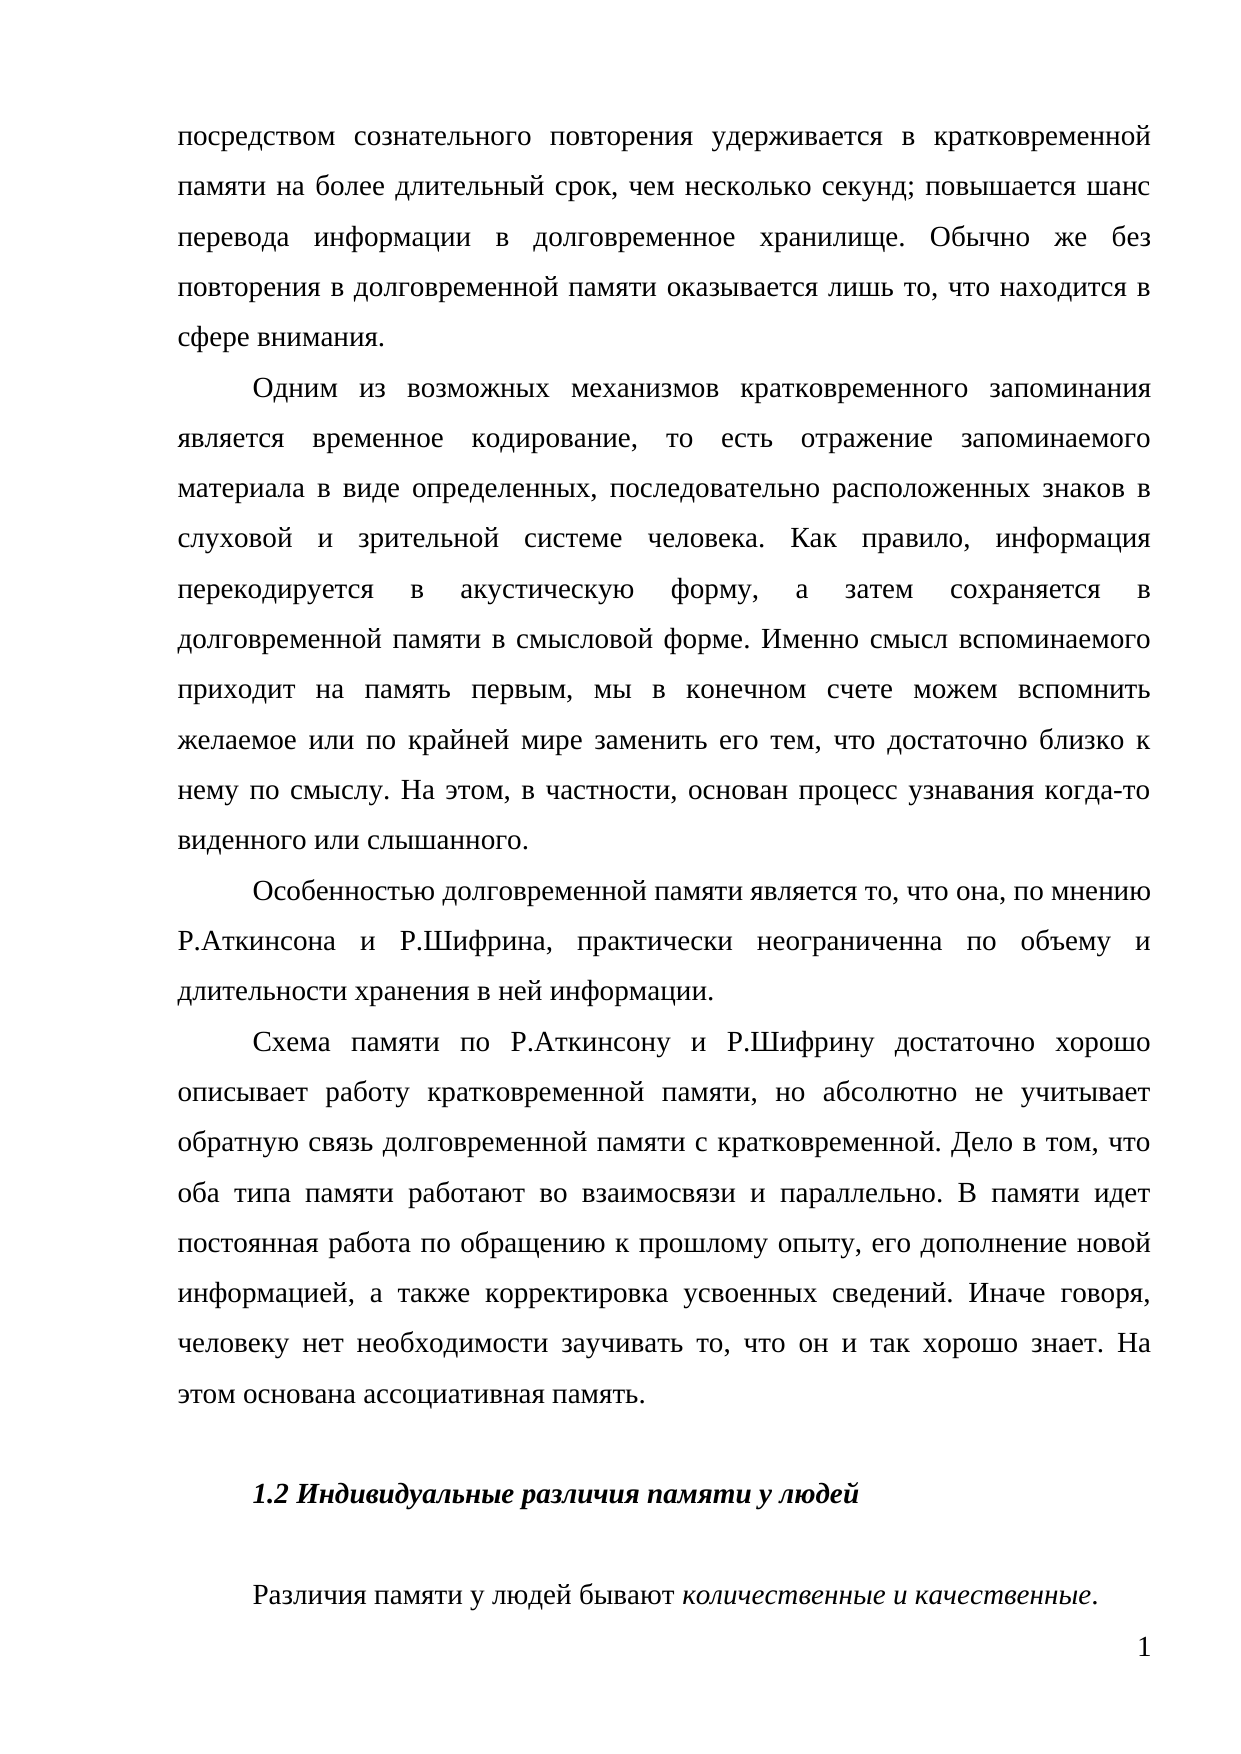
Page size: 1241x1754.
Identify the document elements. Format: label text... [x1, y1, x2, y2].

text Одним из возможных механизмов кратковременного запоминания является временное кодирование, то есть отражение запоминаемого материала в виде определенных, последовательно расположенных знаков в слуховой и зрительной системе человека. Как правило, информация перекодируется в акустическую форму, а затем сохраняется в долговременной памяти в смысловой форме. Именно смысл вспоминаемого приходит на память первым, мы в конечном счете можем вспомнить желаемое или по крайней мире заменить его тем, что достаточно близко к нему по смыслу. На этом, в частности, основан процесс узнавания когда-то виденного или слышанного. [177, 370, 1152, 856]
text Особенностью долговременной памяти является то, что она, по мнению Р.Аткинсона и Р.Шифрина, практически неограниченна по объему и длительности хранения в ней информации. [177, 873, 1152, 1007]
text Различия памяти у людей бывают количественные и качественные. [177, 1577, 1152, 1611]
text Схема памяти по Р.Аткинсону и Р.Шифрину достаточно хорошо описывает работу кратковременной памяти, но абсолютно не учитывает обратную связь долговременной памяти с кратковременной. Дело в том, что оба типа памяти работают во взаимосвязи и параллельно. В памяти идет постоянная работа по обращению к прошлому опыту, его дополнение новой информацией, а также корректировка усвоенных сведений. Иначе говоря, человеку нет необходимости заучивать то, что он и так хорошо знает. На этом основана ассоциативная память. [177, 1024, 1152, 1409]
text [177, 118, 1152, 353]
subtitle 1.2 Индивидуальные различия памяти у людей [177, 1477, 1152, 1510]
